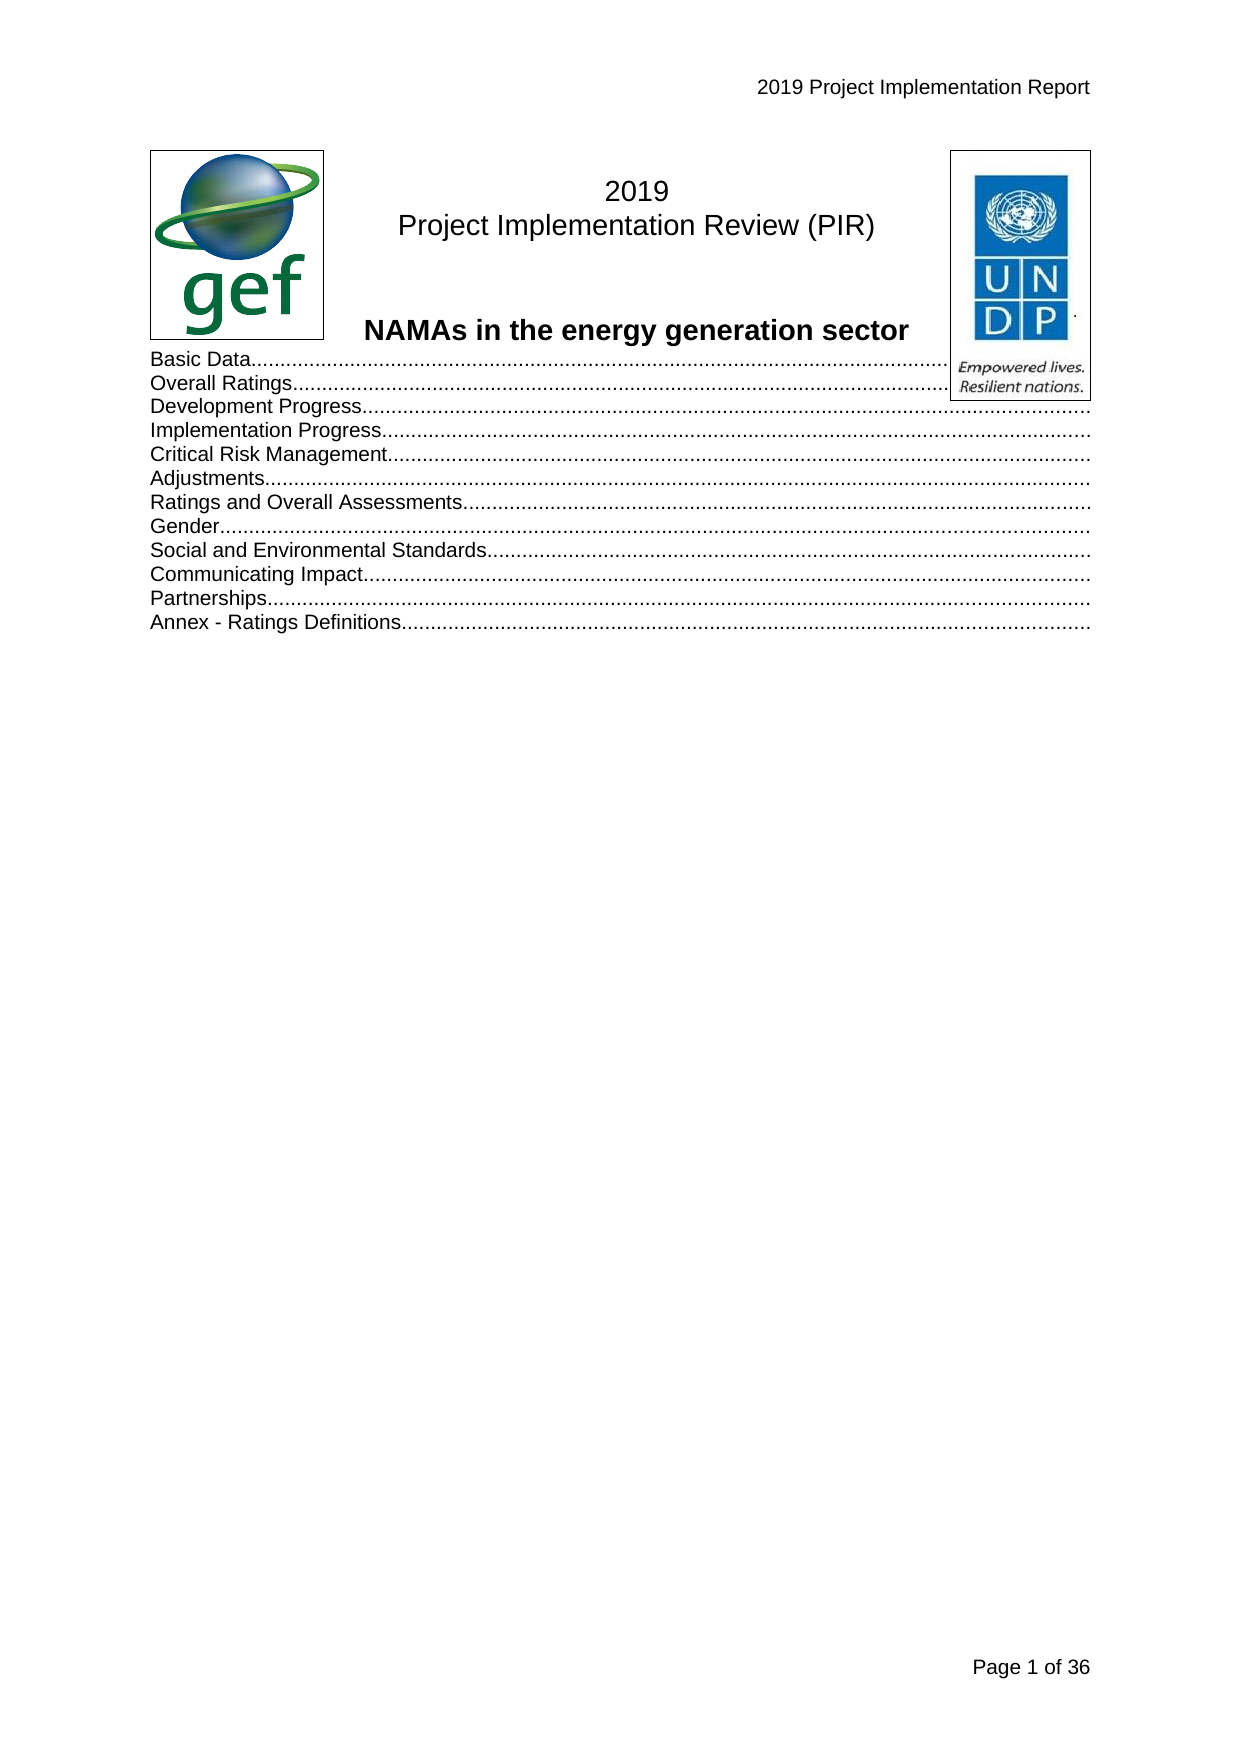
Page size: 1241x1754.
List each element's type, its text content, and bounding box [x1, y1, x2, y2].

text Partnerships [150, 586, 1090, 610]
text Implementation Progress [150, 418, 1090, 442]
text Social and Environmental Standards [150, 538, 1090, 562]
text 2019 [324, 174, 950, 207]
text Overall Ratings [150, 370, 950, 394]
picture [951, 151, 1090, 400]
text Development Progress [150, 394, 1090, 418]
text Annex - Ratings Definitions [150, 610, 1090, 634]
text Critical Risk Management [150, 442, 1090, 466]
text Communicating Impact [150, 562, 1090, 586]
text Adjustments [150, 466, 1090, 490]
text Basic Data [150, 346, 950, 370]
text Gender [150, 514, 1090, 538]
text NAMAs in the energy generation sector [150, 313, 950, 346]
text Project Implementation Review (PIR) [324, 207, 950, 241]
picture [151, 151, 323, 339]
text Ratings and Overall Assessments [150, 490, 1090, 514]
